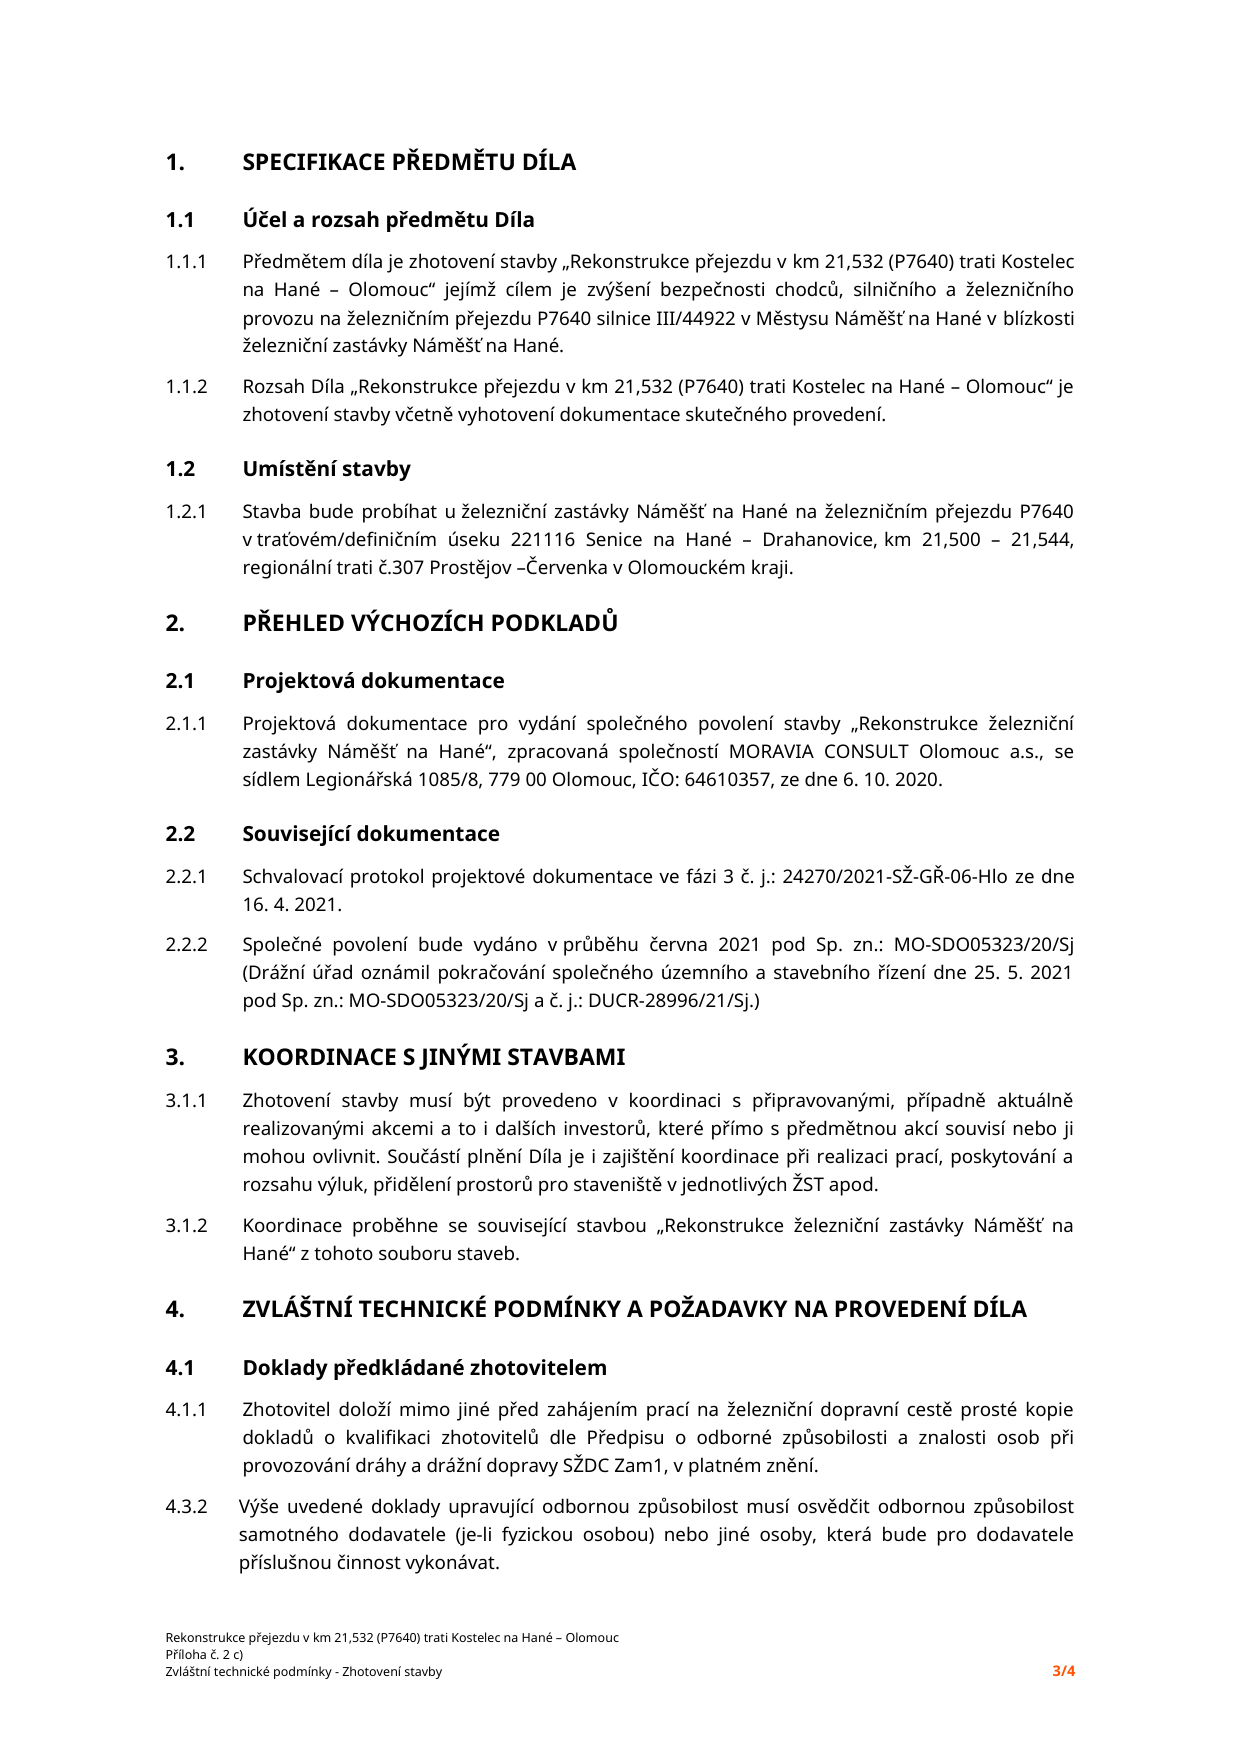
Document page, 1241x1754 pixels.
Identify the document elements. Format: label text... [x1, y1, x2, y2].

text Schvalovací protokol projektové dokumentace ve fázi 3 č. j.: 24270/2021-SŽ-GŘ-06-Hlo ze dne 16. 4. 2021. [165, 863, 1075, 917]
text ZVLÁŠTNÍ TECHNICKÉ PODMÍNKY A POŽADAVKY NA PROVEDENÍ DÍLA [165, 1293, 1075, 1324]
text Související dokumentace [165, 819, 1075, 848]
text Umístění stavby [165, 454, 1075, 483]
text PŘEHLED VÝCHOZÍCH PODKLADŮ [165, 607, 1075, 638]
text Zhotovitel doloží mimo jiné před zahájením prací na železniční dopravní cestě prosté kopie dokladů o kvalifikaci zhotovitelů dle Předpisu o odborné způsobilosti a znalosti osob při provozování dráhy a drážní dopravy SŽDC Zam1, v platném znění. [165, 1396, 1075, 1478]
list 4.3.2 Výše uvedené doklady upravující odbornou způsobilost musí osvědčit odbornou způsobilost samotného dodavatele (je-li fyzickou osobou) nebo jiné osoby, která bude pro dodavatele příslušnou činnost vykonávat. [165, 1493, 1075, 1574]
text Doklady předkládané zhotovitelem [165, 1353, 1075, 1381]
text Stavba bude probíhat u železniční zastávky Náměšť na Hané na železničním přejezdu P7640 v traťovém/definičním úseku 221116 Senice na Hané – Drahanovice, km 21,500 – 21,544, regionální trati č.307 Prostějov –Červenka v Olomouckém kraji. [165, 498, 1075, 580]
text Koordinace proběhne se související stavbou „Rekonstrukce železniční zastávky Náměšť na Hané“ z tohoto souboru staveb. [165, 1212, 1075, 1266]
text Společné povolení bude vydáno v průběhu června 2021 pod Sp. zn.: MO-SDO05323/20/Sj (Drážní úřad oznámil pokračování společného územního a stavebního řízení dne 25. 5. 2021 pod Sp. zn.: MO-SDO05323/20/Sj a č. j.: DUCR-28996/21/Sj.) [165, 932, 1075, 1013]
text Rozsah Díla „Rekonstrukce přejezdu v km 21,532 (P7640) trati Kostelec na Hané – Olomouc“ je zhotovení stavby včetně vyhotovení dokumentace skutečného provedení. [165, 373, 1075, 427]
text Účel a rozsah předmětu Díla [165, 205, 1075, 233]
text Projektová dokumentace [165, 667, 1075, 695]
text Zhotovení stavby musí být provedeno v koordinaci s připravovanými, případně aktuálně realizovanými akcemi a to i dalších investorů, které přímo s předmětnou akcí souvisí nebo ji mohou ovlivnit. Součástí plnění Díla je i zajištění koordinace při realizaci prací, poskytování a rozsahu výluk, přidělení prostorů pro staveniště v jednotlivých ŽST apod. [165, 1088, 1075, 1197]
text Předmětem díla je zhotovení stavby „Rekonstrukce přejezdu v km 21,532 (P7640) trati Kostelec na Hané – Olomouc“ jejímž cílem je zvýšení bezpečnosti chodců, silničního a železničního provozu na železničním přejezdu P7640 silnice III/44922 v Městysu Náměšť na Hané v blízkosti železniční zastávky Náměšť na Hané. [165, 249, 1075, 358]
text KOORDINACE S JINÝMI STAVBAMI [165, 1041, 1075, 1072]
text Projektová dokumentace pro vydání společného povolení stavby „Rekonstrukce železniční zastávky Náměšť na Hané“, zpracovaná společností MORAVIA CONSULT Olomouc a.s., se sídlem Legionářská 1085/8, 779 00 Olomouc, IČO: 64610357, ze dne 6. 10. 2020. [165, 710, 1075, 792]
text SPECIFIKACE PŘEDMĚTU DÍLA [165, 146, 1075, 177]
